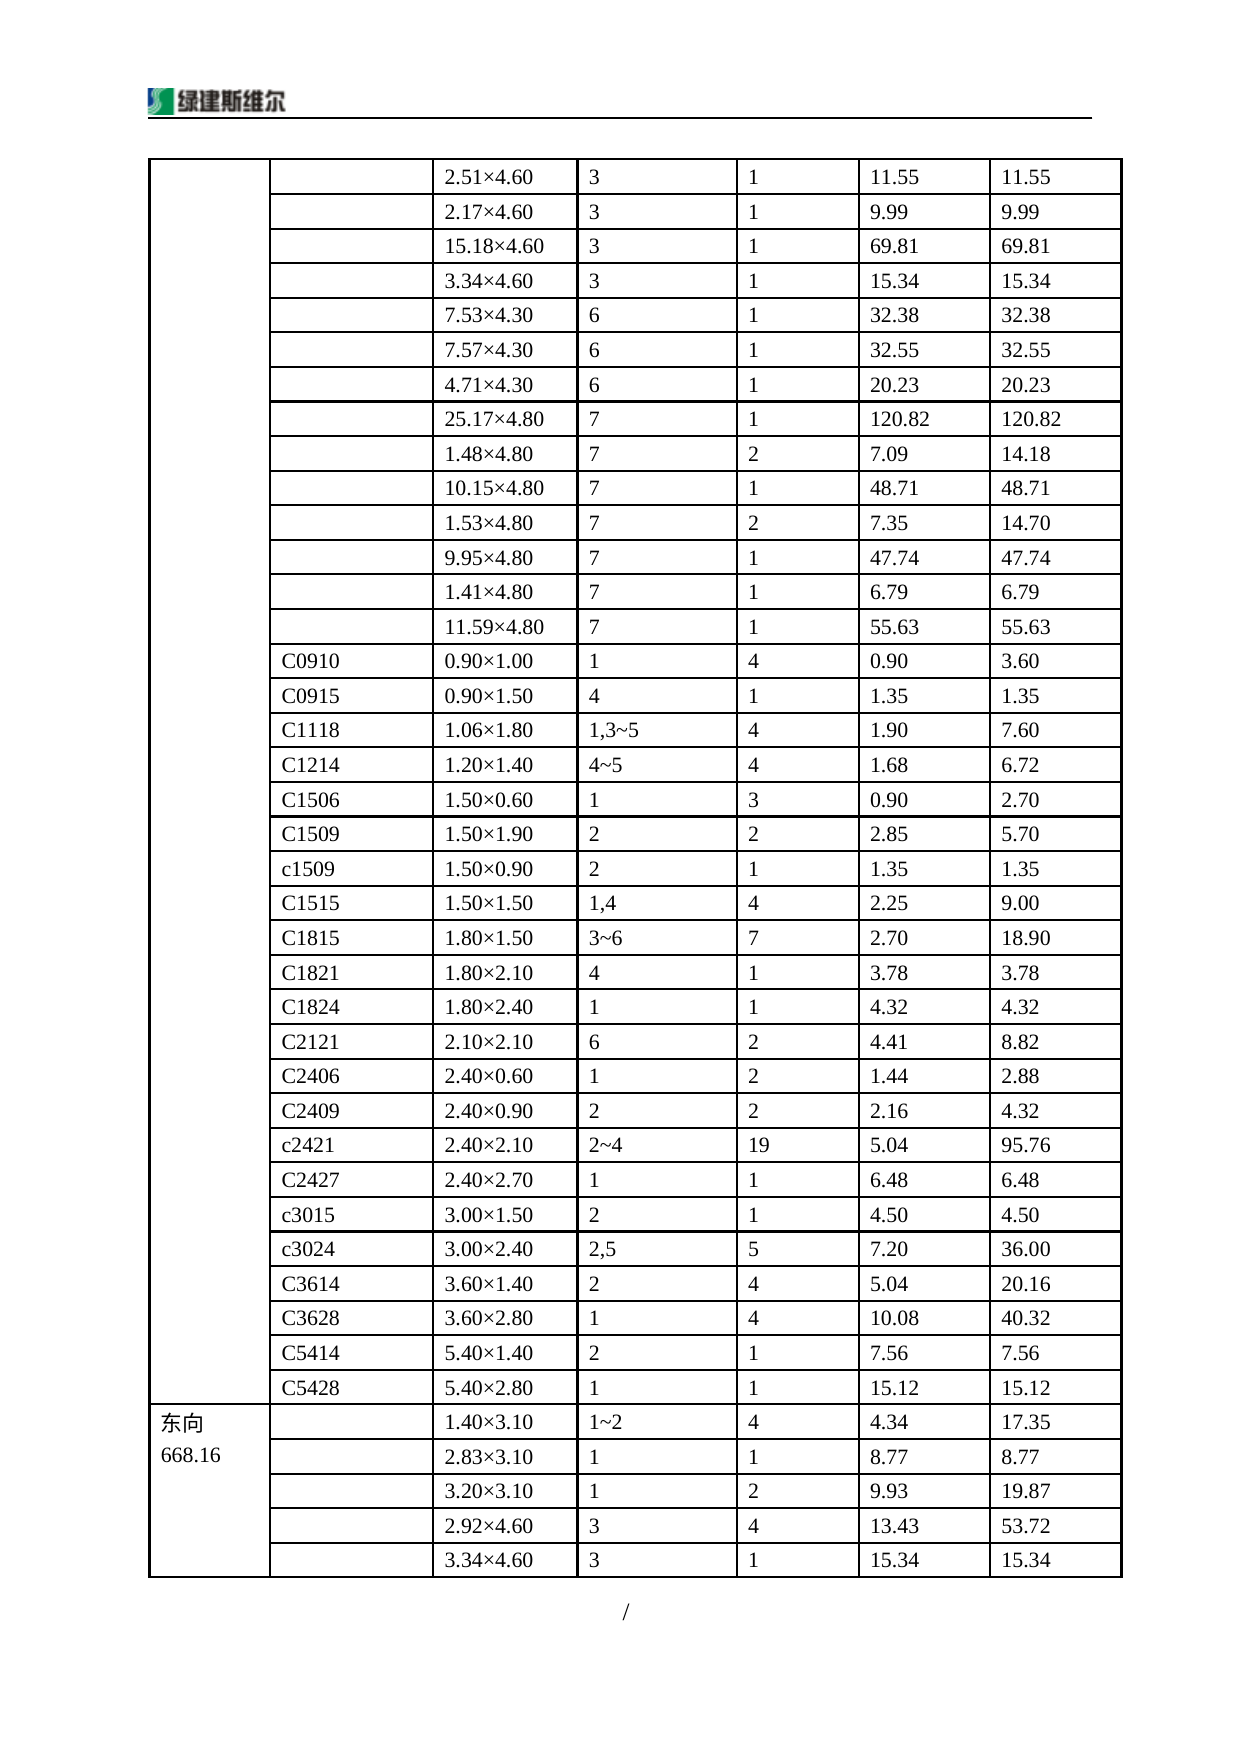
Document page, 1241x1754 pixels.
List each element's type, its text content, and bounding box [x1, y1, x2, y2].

table_cell C2406 [271, 1060, 432, 1092]
table_cell 1 [738, 160, 858, 193]
table_cell 3.78 [860, 956, 989, 988]
table_cell 32.38 [860, 299, 989, 331]
table_cell [271, 575, 432, 608]
table_cell 4 [738, 1405, 858, 1438]
table_cell 2.70 [860, 921, 989, 954]
table_cell 4.71×4.30 [434, 368, 576, 400]
table_cell 5.70 [991, 818, 1120, 850]
table_cell 1.80×2.10 [434, 956, 576, 988]
table_cell C1815 [271, 921, 432, 954]
table_cell [271, 264, 432, 297]
table_cell 7.20 [860, 1233, 989, 1265]
table_cell 7.57×4.30 [434, 333, 576, 366]
table_cell 1,3~5 [579, 714, 736, 746]
table_cell 7.09 [860, 437, 989, 469]
table_cell 1 [738, 541, 858, 573]
table_cell [271, 1544, 432, 1576]
table_cell c1509 [271, 852, 432, 884]
table_cell C3628 [271, 1302, 432, 1334]
table_cell 2 [738, 1094, 858, 1127]
table_cell 4 [738, 645, 858, 677]
table_cell [271, 333, 432, 366]
table_cell 1 [738, 575, 858, 608]
table_cell 1 [738, 264, 858, 297]
table_cell 47.74 [991, 541, 1120, 573]
table_cell 15.34 [860, 264, 989, 297]
table_cell 5 [738, 1233, 858, 1265]
table_cell 1.44 [860, 1060, 989, 1092]
table_cell 6.48 [860, 1163, 989, 1196]
table_cell 1.80×1.50 [434, 921, 576, 954]
table_cell 2 [738, 1060, 858, 1092]
table_cell 2.10×2.10 [434, 1025, 576, 1057]
table_cell 7 [579, 575, 736, 608]
table_cell C0915 [271, 679, 432, 712]
table_cell 4 [579, 679, 736, 712]
table_cell 3 [579, 1544, 736, 1576]
table_cell C1509 [271, 818, 432, 850]
table_cell 4~5 [579, 748, 736, 781]
table_cell 1 [738, 333, 858, 366]
table_cell 2,5 [579, 1233, 736, 1265]
table_cell 2 [579, 852, 736, 884]
table_cell 1.20×1.40 [434, 748, 576, 781]
table_cell 15.12 [860, 1371, 989, 1403]
table_cell 15.34 [991, 264, 1120, 297]
table_cell C2427 [271, 1163, 432, 1196]
table_cell 40.32 [991, 1302, 1120, 1334]
table_cell 10.15×4.80 [434, 472, 576, 504]
table_cell 36.00 [991, 1233, 1120, 1265]
table_cell c2421 [271, 1129, 432, 1161]
table_cell 95.76 [991, 1129, 1120, 1161]
table_cell 15.12 [991, 1371, 1120, 1403]
table_cell 69.81 [860, 230, 989, 262]
table_cell 1 [738, 610, 858, 642]
table_cell 2.17×4.60 [434, 195, 576, 227]
table_cell 48.71 [991, 472, 1120, 504]
table_cell 6 [579, 1025, 736, 1057]
table_cell 5.04 [860, 1267, 989, 1299]
table_cell 9.95×4.80 [434, 541, 576, 573]
table_cell [271, 368, 432, 400]
table_cell [271, 1440, 432, 1472]
table_cell 10.08 [860, 1302, 989, 1334]
table_cell C1118 [271, 714, 432, 746]
table_cell 3.78 [991, 956, 1120, 988]
table_cell c3015 [271, 1198, 432, 1230]
table_cell 1.53×4.80 [434, 506, 576, 539]
table_cell 东向 668.16 [151, 1405, 269, 1576]
table_cell 5.04 [860, 1129, 989, 1161]
table_cell 4 [738, 1509, 858, 1542]
table_cell 5.40×1.40 [434, 1336, 576, 1369]
table_cell 2 [738, 1025, 858, 1057]
table_cell 6 [579, 299, 736, 331]
table_cell 53.72 [991, 1509, 1120, 1542]
table_cell [271, 230, 432, 262]
table_cell 3.60×1.40 [434, 1267, 576, 1299]
table_cell 1 [738, 230, 858, 262]
table_cell 15.34 [991, 1544, 1120, 1576]
table_cell 2 [579, 1198, 736, 1230]
table_cell 1.35 [860, 679, 989, 712]
table_cell 7.53×4.30 [434, 299, 576, 331]
table_cell 1.80×2.40 [434, 990, 576, 1023]
table_cell [271, 472, 432, 504]
table_cell 1.68 [860, 748, 989, 781]
table_cell 1 [738, 679, 858, 712]
table_cell 47.74 [860, 541, 989, 573]
table_cell 1 [738, 403, 858, 435]
table_cell 20.23 [991, 368, 1120, 400]
table_cell 0.90×1.50 [434, 679, 576, 712]
table_cell 2 [579, 1267, 736, 1299]
table_cell 5.40×2.80 [434, 1371, 576, 1403]
table_cell [271, 403, 432, 435]
table_cell 1.90 [860, 714, 989, 746]
table_cell 1.50×0.60 [434, 783, 576, 815]
table_cell 1.41×4.80 [434, 575, 576, 608]
table_cell 4.34 [860, 1405, 989, 1438]
table_cell C0910 [271, 645, 432, 677]
table_cell 1.35 [991, 852, 1120, 884]
table_cell 7 [738, 921, 858, 954]
table_cell 4.32 [991, 990, 1120, 1023]
table_cell 2 [738, 1475, 858, 1507]
table_cell [271, 1475, 432, 1507]
table_cell 9.00 [991, 887, 1120, 919]
table_cell 1~2 [579, 1405, 736, 1438]
table_cell 17.35 [991, 1405, 1120, 1438]
table_cell 4.50 [860, 1198, 989, 1230]
table_cell 2.16 [860, 1094, 989, 1127]
table_cell 7.56 [991, 1336, 1120, 1369]
table_cell 7.56 [860, 1336, 989, 1369]
table_cell 1 [738, 956, 858, 988]
table_cell 2.25 [860, 887, 989, 919]
table_cell 120.82 [860, 403, 989, 435]
table_cell 9.99 [991, 195, 1120, 227]
table_cell 2.40×2.10 [434, 1129, 576, 1161]
table_cell 3 [579, 230, 736, 262]
table_cell 1.40×3.10 [434, 1405, 576, 1438]
table_cell 15.18×4.60 [434, 230, 576, 262]
table_cell 0.90 [860, 783, 989, 815]
table_cell 2 [738, 506, 858, 539]
table_cell 3 [579, 160, 736, 193]
table_cell 1 [738, 990, 858, 1023]
table_cell 2~4 [579, 1129, 736, 1161]
table_cell 2 [579, 818, 736, 850]
table_cell 1 [738, 1440, 858, 1472]
table_cell 8.77 [991, 1440, 1120, 1472]
table_cell C2409 [271, 1094, 432, 1127]
table_cell 2.70 [991, 783, 1120, 815]
table_cell 4 [579, 956, 736, 988]
table_cell C3614 [271, 1267, 432, 1299]
table_cell C1821 [271, 956, 432, 988]
table_cell [271, 299, 432, 331]
table_cell 2.40×0.60 [434, 1060, 576, 1092]
table_cell 3.20×3.10 [434, 1475, 576, 1507]
table_cell 6.72 [991, 748, 1120, 781]
table_cell 1 [738, 1371, 858, 1403]
table_cell 1.35 [991, 679, 1120, 712]
table_cell 13.43 [860, 1509, 989, 1542]
table_cell 2 [738, 818, 858, 850]
table_cell 2 [579, 1094, 736, 1127]
table_cell 4.32 [991, 1094, 1120, 1127]
table_cell 7 [579, 506, 736, 539]
table_cell 19.87 [991, 1475, 1120, 1507]
table_cell 3.34×4.60 [434, 1544, 576, 1576]
table_cell 11.59×4.80 [434, 610, 576, 642]
table_cell 7 [579, 610, 736, 642]
table_cell 1 [738, 472, 858, 504]
table_cell 9.93 [860, 1475, 989, 1507]
table_cell [271, 610, 432, 642]
table_cell 3.00×2.40 [434, 1233, 576, 1265]
table_cell C1515 [271, 887, 432, 919]
table_cell C1506 [271, 783, 432, 815]
table_cell 4 [738, 1302, 858, 1334]
table_cell 32.55 [860, 333, 989, 366]
table_cell 120.82 [991, 403, 1120, 435]
table_cell 3 [738, 783, 858, 815]
table_cell 48.71 [860, 472, 989, 504]
table_cell [271, 160, 432, 193]
table_cell 1 [738, 1198, 858, 1230]
table_cell 3~6 [579, 921, 736, 954]
table_cell 4.41 [860, 1025, 989, 1057]
table_cell 11.55 [860, 160, 989, 193]
table_cell C2121 [271, 1025, 432, 1057]
table_cell 1.35 [860, 852, 989, 884]
table_cell 14.18 [991, 437, 1120, 469]
table_cell 1.06×1.80 [434, 714, 576, 746]
table_cell 8.82 [991, 1025, 1120, 1057]
table_cell C5414 [271, 1336, 432, 1369]
table_cell 7 [579, 541, 736, 573]
table_cell c3024 [271, 1233, 432, 1265]
table_cell 7 [579, 403, 736, 435]
table_cell 4 [738, 1267, 858, 1299]
table_cell 2 [738, 437, 858, 469]
table_cell 2.40×2.70 [434, 1163, 576, 1196]
table_cell 1 [738, 368, 858, 400]
table_cell 3 [579, 1509, 736, 1542]
table_cell 6.79 [860, 575, 989, 608]
table_cell 1 [738, 1336, 858, 1369]
table_cell 2.51×4.60 [434, 160, 576, 193]
table_cell 9.99 [860, 195, 989, 227]
table_cell 2 [579, 1336, 736, 1369]
table_cell 3 [579, 264, 736, 297]
table_cell 1 [579, 1060, 736, 1092]
table_cell 2.83×3.10 [434, 1440, 576, 1472]
table_cell [271, 1405, 432, 1438]
table_cell C1214 [271, 748, 432, 781]
table_cell 18.90 [991, 921, 1120, 954]
table_cell 1 [738, 299, 858, 331]
table_cell 55.63 [991, 610, 1120, 642]
table_cell [271, 1509, 432, 1542]
table_cell 6.79 [991, 575, 1120, 608]
table_cell 3.00×1.50 [434, 1198, 576, 1230]
picture [147, 88, 289, 115]
table_cell 2.92×4.60 [434, 1509, 576, 1542]
table_cell 20.16 [991, 1267, 1120, 1299]
table_cell 0.90×1.00 [434, 645, 576, 677]
table_cell 2.85 [860, 818, 989, 850]
table_cell 3.34×4.60 [434, 264, 576, 297]
table_cell 4.32 [860, 990, 989, 1023]
table_cell 1 [738, 1544, 858, 1576]
table_cell [271, 195, 432, 227]
table_cell 11.55 [991, 160, 1120, 193]
table_cell 19 [738, 1129, 858, 1161]
table_cell 1 [579, 1475, 736, 1507]
table_cell 1 [579, 1302, 736, 1334]
table_cell 1 [579, 1163, 736, 1196]
table_cell 0.90 [860, 645, 989, 677]
table_cell 1 [579, 1440, 736, 1472]
table_cell 1 [579, 645, 736, 677]
table_cell 2.40×0.90 [434, 1094, 576, 1127]
table_cell 4 [738, 748, 858, 781]
table_cell 6 [579, 368, 736, 400]
table_cell 32.38 [991, 299, 1120, 331]
table_cell 1.48×4.80 [434, 437, 576, 469]
table_cell 6 [579, 333, 736, 366]
table_cell [271, 541, 432, 573]
table_cell 1 [738, 1163, 858, 1196]
table_cell 1.50×1.50 [434, 887, 576, 919]
table_cell 2.88 [991, 1060, 1120, 1092]
table_cell 1,4 [579, 887, 736, 919]
table_cell 1.50×1.90 [434, 818, 576, 850]
table_cell 69.81 [991, 230, 1120, 262]
table_cell 20.23 [860, 368, 989, 400]
table_cell 8.77 [860, 1440, 989, 1472]
table_cell 4 [738, 887, 858, 919]
table_cell 7 [579, 437, 736, 469]
table_cell 15.34 [860, 1544, 989, 1576]
table_cell 32.55 [991, 333, 1120, 366]
table_cell 3 [579, 195, 736, 227]
table_cell 3.60×2.80 [434, 1302, 576, 1334]
table_cell 4.50 [991, 1198, 1120, 1230]
table_cell 7.35 [860, 506, 989, 539]
table_cell 14.70 [991, 506, 1120, 539]
table_cell 25.17×4.80 [434, 403, 576, 435]
table_cell 1 [738, 195, 858, 227]
table_cell 7.60 [991, 714, 1120, 746]
table_cell C5428 [271, 1371, 432, 1403]
table_cell [271, 437, 432, 469]
table_cell 4 [738, 714, 858, 746]
table_cell C1824 [271, 990, 432, 1023]
table_cell 6.48 [991, 1163, 1120, 1196]
table_cell 1 [738, 852, 858, 884]
table_cell 1 [579, 1371, 736, 1403]
table_cell 7 [579, 472, 736, 504]
table_cell [271, 506, 432, 539]
table_cell 3.60 [991, 645, 1120, 677]
table_cell 1 [579, 990, 736, 1023]
table_cell 1.50×0.90 [434, 852, 576, 884]
table_cell 1 [579, 783, 736, 815]
table_cell 55.63 [860, 610, 989, 642]
